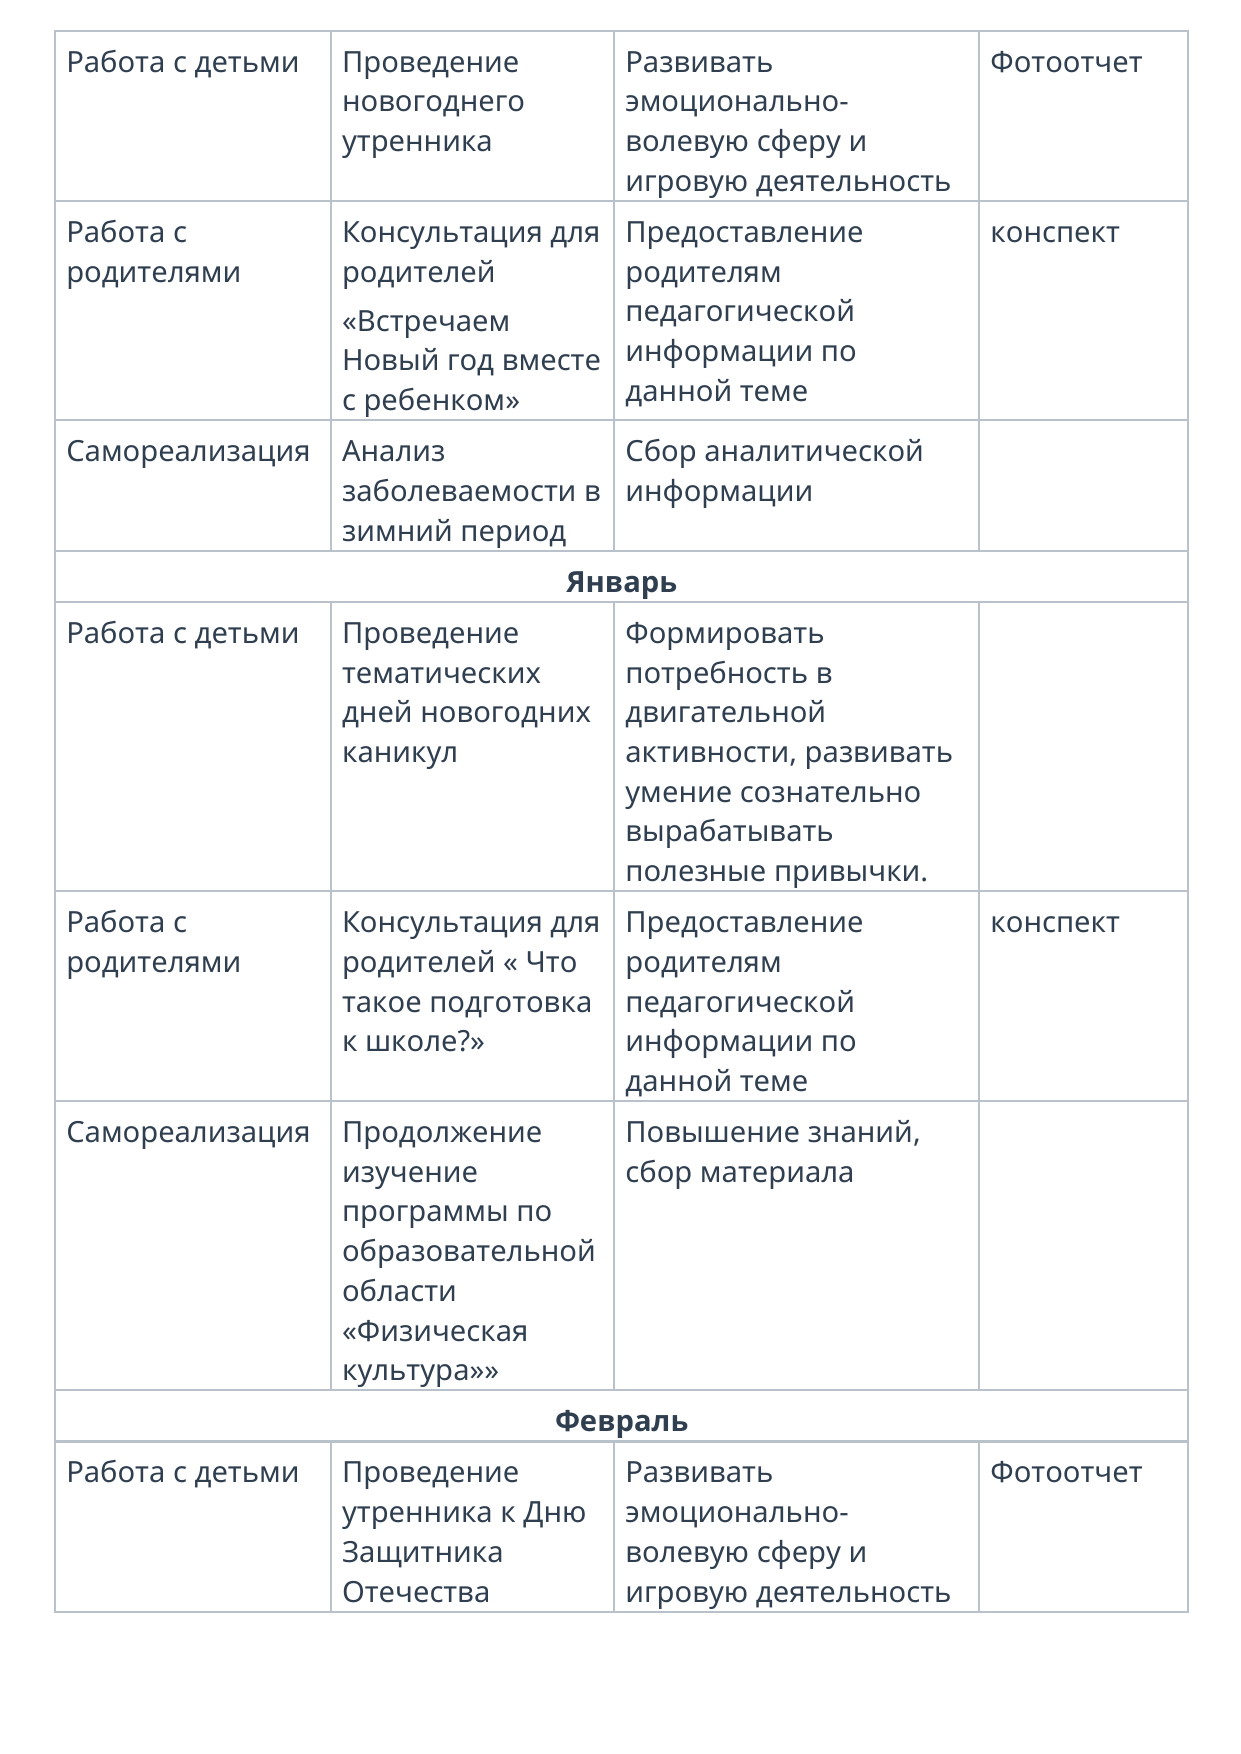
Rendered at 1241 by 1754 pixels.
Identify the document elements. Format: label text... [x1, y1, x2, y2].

table_cell Повышение знаний, сбор материала [615, 1102, 978, 1389]
table_cell Развивать эмоционально- волевую сферу и игровую деятельность [615, 32, 978, 200]
table_cell Анализ заболеваемости в зимний период [332, 421, 613, 549]
table_cell Проведение новогоднего утренника [332, 32, 613, 200]
table_cell Работа с детьми [56, 1443, 330, 1611]
table_cell Работа с детьми [56, 603, 330, 890]
table_cell Проведение тематических дней новогодних каникул [332, 603, 613, 890]
table_cell Фотоотчет [980, 1443, 1187, 1611]
table_cell Работа с родителями [56, 892, 330, 1100]
table_cell Проведение утренника к Дню Защитника Отечества [332, 1443, 613, 1611]
table_cell Работа с родителями [56, 202, 330, 419]
table_cell Фотоотчет [980, 32, 1187, 200]
table_cell Продолжение изучение программы по образовательной области «Физическая культура»» [332, 1102, 613, 1389]
table_cell конспект [980, 892, 1187, 1100]
table_cell Развивать эмоционально- волевую сферу и игровую деятельность [615, 1443, 978, 1611]
table_cell Самореализация [56, 421, 330, 549]
table_cell конспект [980, 202, 1187, 419]
table_cell Январь [56, 552, 1187, 601]
table_cell [980, 421, 1187, 549]
table_cell [980, 1102, 1187, 1389]
table_cell Формировать потребность в двигательной активности, развивать умение сознательно вырабатывать полезные привычки. [615, 603, 978, 890]
table_cell Самореализация [56, 1102, 330, 1389]
table_cell Предоставление родителям педагогической информации по данной теме [615, 892, 978, 1100]
table_cell Февраль [56, 1391, 1187, 1440]
table_cell Консультация для родителей « Что такое подготовка к школе?» [332, 892, 613, 1100]
table_cell Сбор аналитической информации [615, 421, 978, 549]
table_cell Работа с детьми [56, 32, 330, 200]
table_cell [980, 603, 1187, 890]
table_cell Предоставление родителям педагогической информации по данной теме [615, 202, 978, 419]
table_cell Консультация для родителей «Встречаем Новый год вместе с ребенком» [332, 202, 613, 419]
